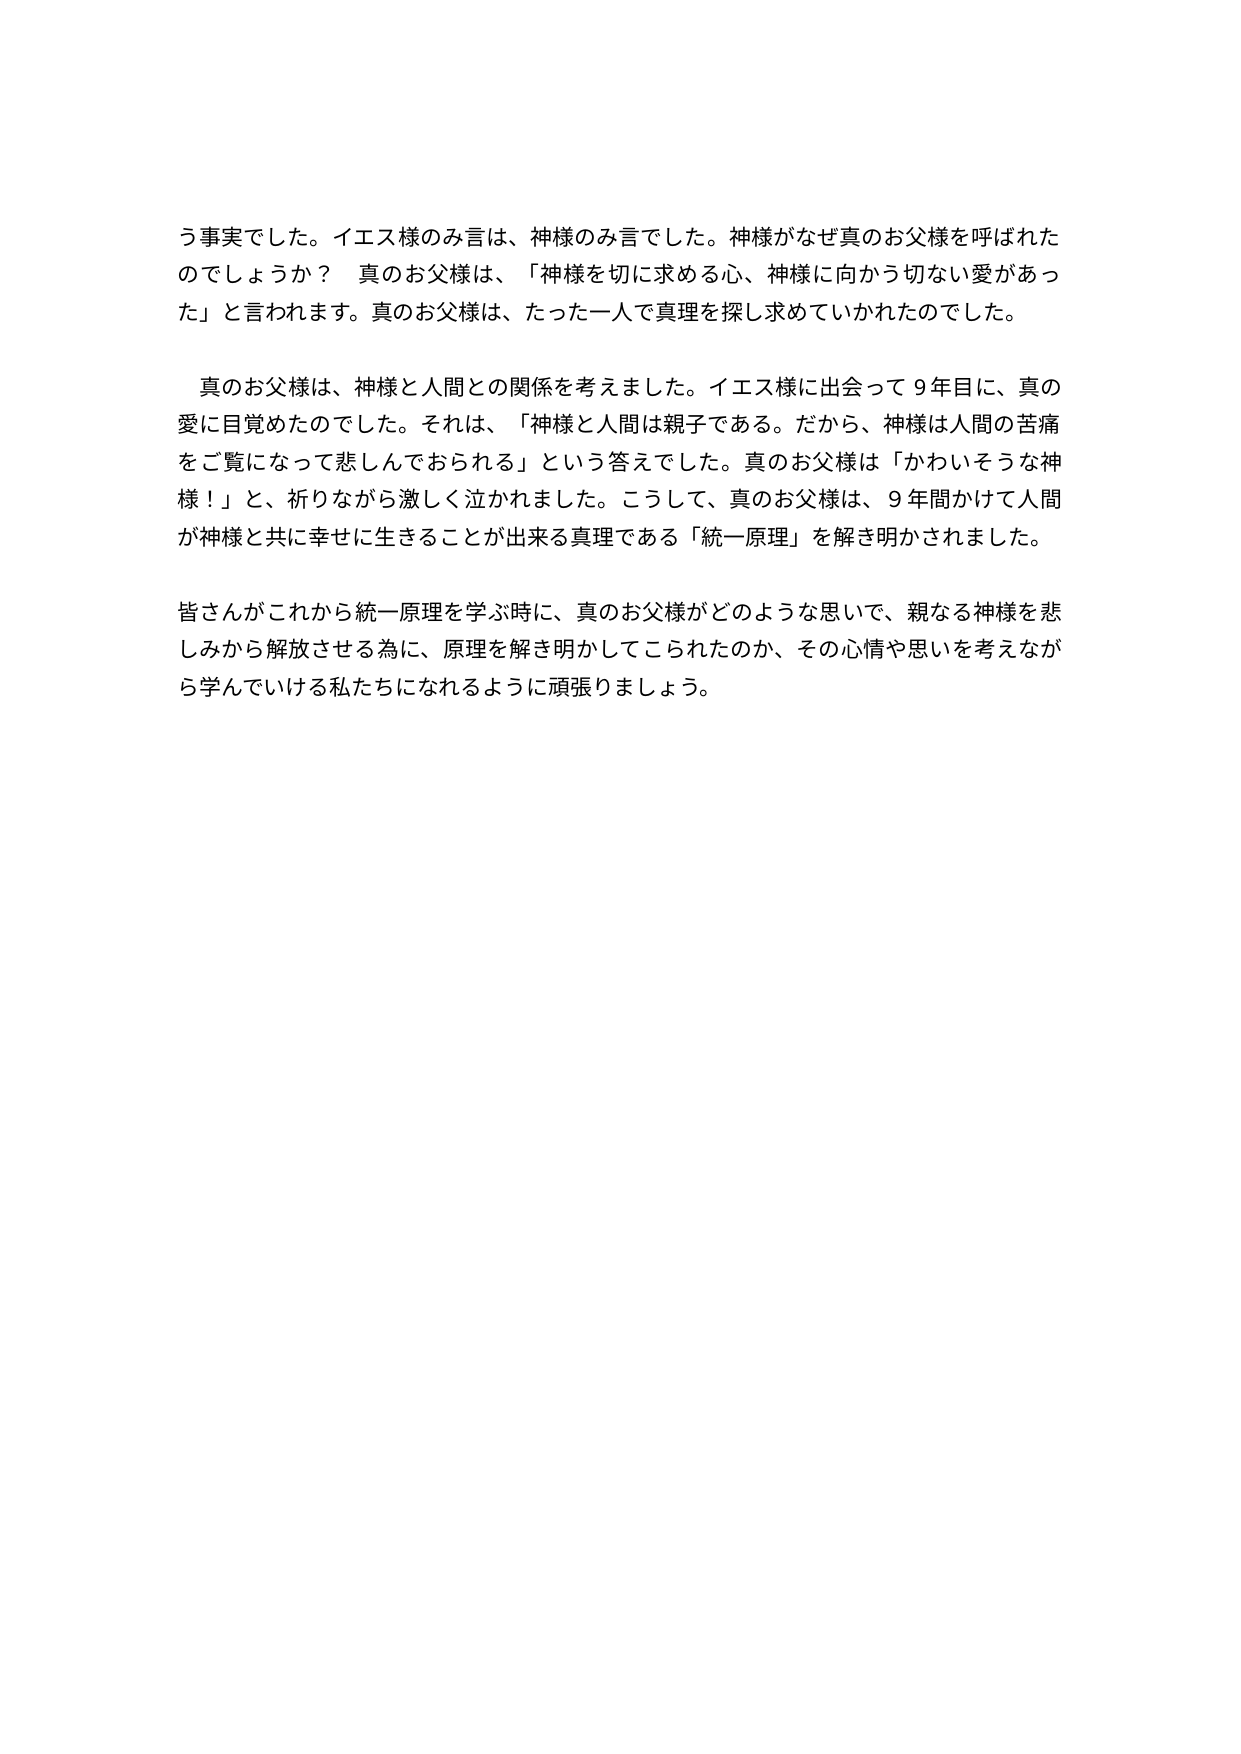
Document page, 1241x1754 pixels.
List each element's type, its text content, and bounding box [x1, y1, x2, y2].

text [177, 217, 1063, 329]
text 真のお父様は、神様と人間との関係を考えました。イエス様に出会って9年目に、真の愛に目覚めたのでした。それは、「神様と人間は親子である。だから、神様は人間の苦痛をご覧になって悲しんでおられる」という答えでした。真のお父様は「かわいそうな神様！」と、祈りながら激しく泣かれました。こうして、真のお父様は、９年間かけて人間が神様と共に幸せに生きることが出来る真理である「統一原理」を解き明かされました。 [177, 367, 1063, 554]
text 皆さんがこれから統一原理を学ぶ時に、真のお父様がどのような思いで、親なる神様を悲しみから解放させる為に、原理を解き明かしてこられたのか、その心情や思いを考えながら学んでいける私たちになれるように頑張りましょう。 [177, 592, 1063, 704]
